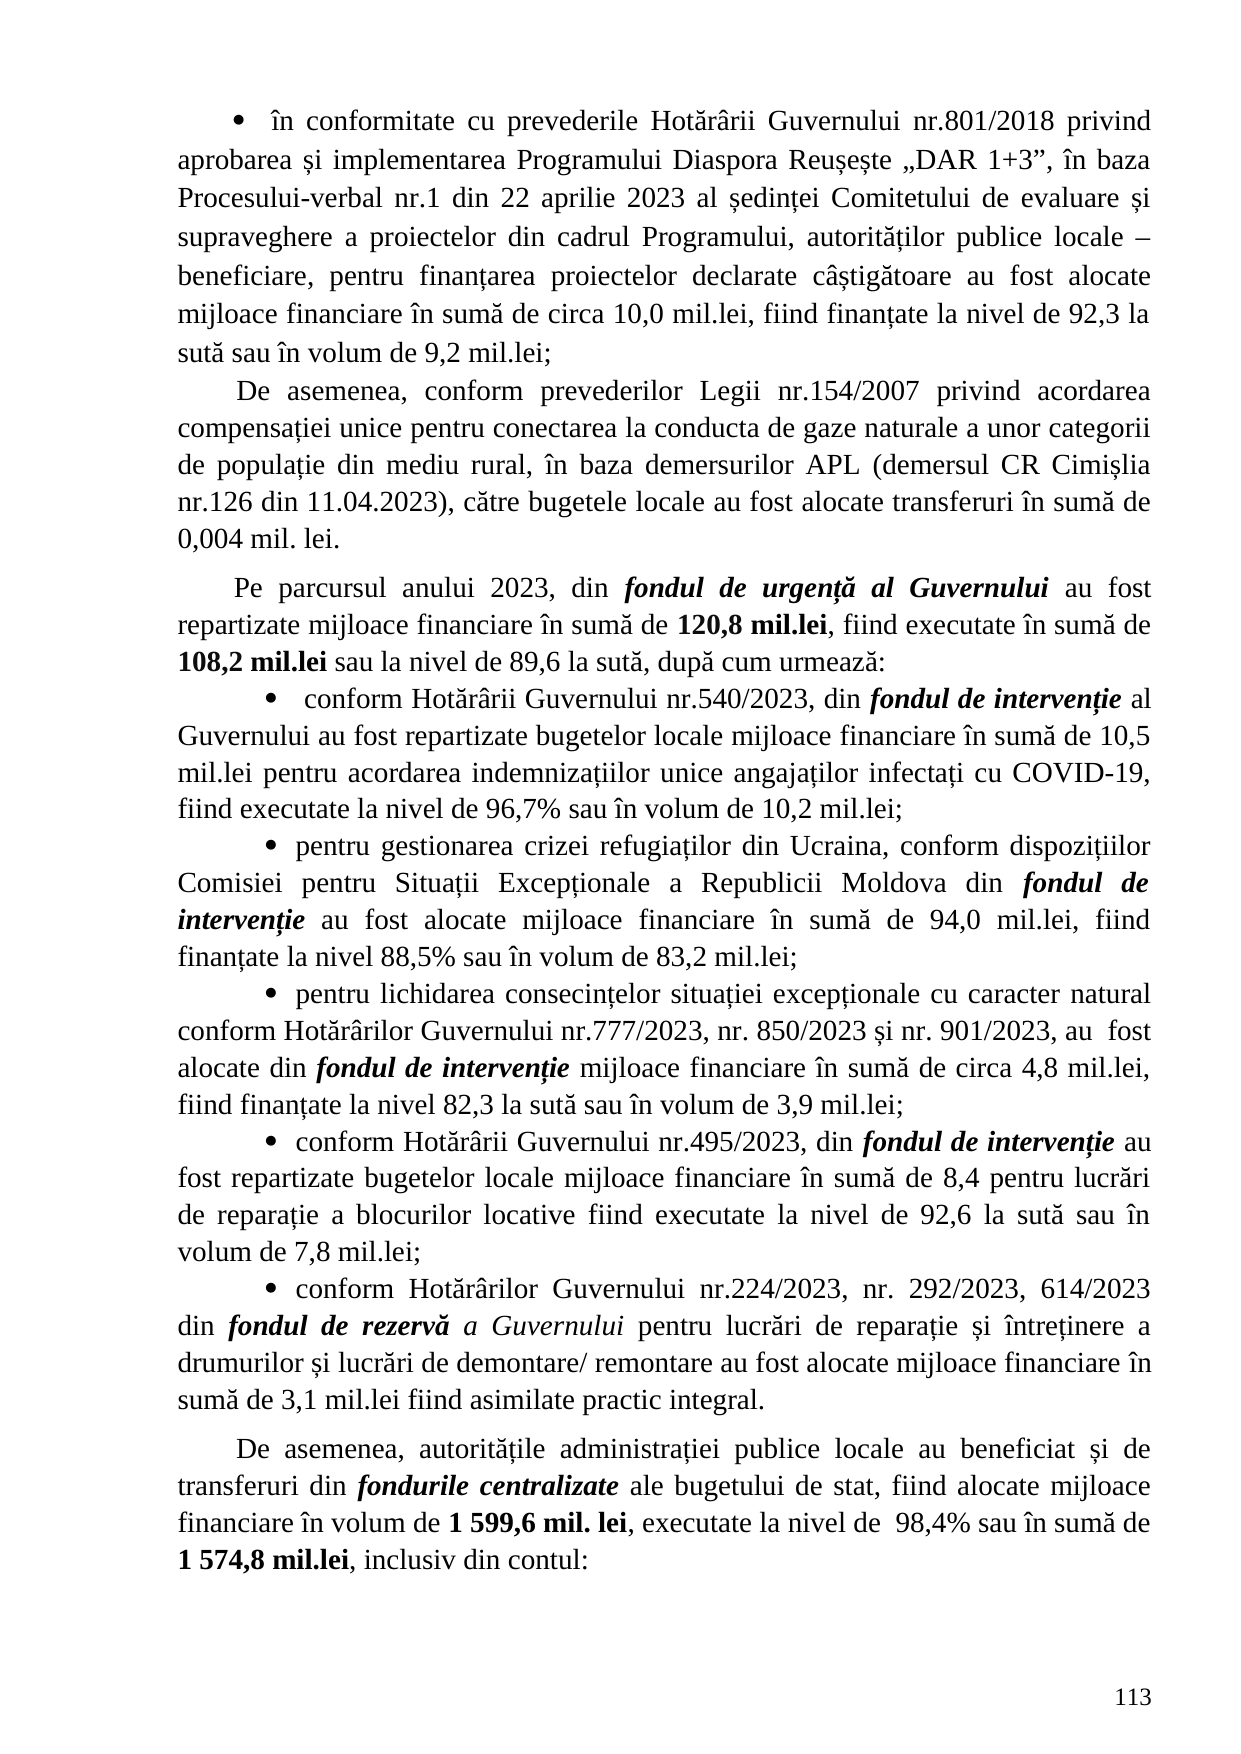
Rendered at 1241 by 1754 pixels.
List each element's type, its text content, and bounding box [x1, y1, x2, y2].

list conform Hotărârii Guvernului nr.540/2023, din fondul de intervenție al Guvernului au fost repartizate bugetelor locale mijloace financiare în sumă de 10,5 mil.lei pentru acordarea indemnizațiilor unice angajaților infectați cu COVID-19, fiind executate la nivel de 96,7% sau în volum de 10,2 mil.lei; [177, 681, 1152, 825]
list pentru lichidarea consecințelor situației excepționale cu caracter natural conform Hotărârilor Guvernului nr.777/2023, nr. 850/2023 și nr. 901/2023, au fost alocate din fondul de intervenție mijloace financiare în sumă de circa 4,8 mil.lei, fiind finanțate la nivel 82,3 la sută sau în volum de 3,9 mil.lei; [177, 976, 1152, 1120]
list pentru gestionarea crizei refugiaților din Ucraina, conform dispozițiilor Comisiei pentru Situații Excepționale a Republicii Moldova din fondul de intervenție au fost alocate mijloace financiare în sumă de 94,0 mil.lei, fiind finanțate la nivel 88,5% sau în volum de 83,2 mil.lei; [177, 828, 1152, 973]
text De asemenea, conform prevederilor Legii nr.154/2007 privind acordarea compensației unice pentru conectarea la conducta de gaze naturale a unor categorii de populație din mediu rural, în baza demersurilor APL (demersul CR Cimișlia nr.126 din 11.04.2023), către bugetele locale au fost alocate transferuri în sumă de 0,004 mil. lei. [177, 373, 1152, 554]
list în conformitate cu prevederile Hotărârii Guvernului nr.801/2018 privind aprobarea și implementarea Programului Diaspora Reușește „DAR 1+3”, în baza Procesului-verbal nr.1 din 22 aprilie 2023 al ședinței Comitetului de evaluare și supraveghere a proiectelor din cadrul Programului, autorităților publice locale – beneficiare, pentru finanțarea proiectelor declarate câștigătoare au fost alocate mijloace financiare în sumă de circa 10,0 mil.lei, fiind finanțate la nivel de 92,3 la sută sau în volum de 9,2 mil.lei; [177, 103, 1152, 368]
text De asemenea, autoritățile administrației publice locale au beneficiat și de transferuri din fondurile centralizate ale bugetului de stat, fiind alocate mijloace financiare în volum de 1 599,6 mil. lei, executate la nivel de 98,4% sau în sumă de 1 574,8 mil.lei, inclusiv din contul: [177, 1431, 1152, 1576]
text Pe parcursul anului 2023, din fondul de urgență al Guvernului au fost repartizate mijloace financiare în sumă de 120,8 mil.lei, fiind executate în sumă de 108,2 mil.lei sau la nivel de 89,6 la sută, după cum urmează: [177, 570, 1152, 677]
list conform Hotărârilor Guvernului nr.224/2023, nr. 292/2023, 614/2023 din fondul de rezervă a Guvernului pentru lucrări de reparație și întreținere a drumurilor și lucrări de demontare/ remontare au fost alocate mijloace financiare în sumă de 3,1 mil.lei fiind asimilate practic integral. [177, 1271, 1152, 1416]
list conform Hotărârii Guvernului nr.495/2023, din fondul de intervenție au fost repartizate bugetelor locale mijloace financiare în sumă de 8,4 pentru lucrări de reparație a blocurilor locative fiind executate la nivel de 92,6 la sută sau în volum de 7,8 mil.lei; [177, 1124, 1152, 1268]
